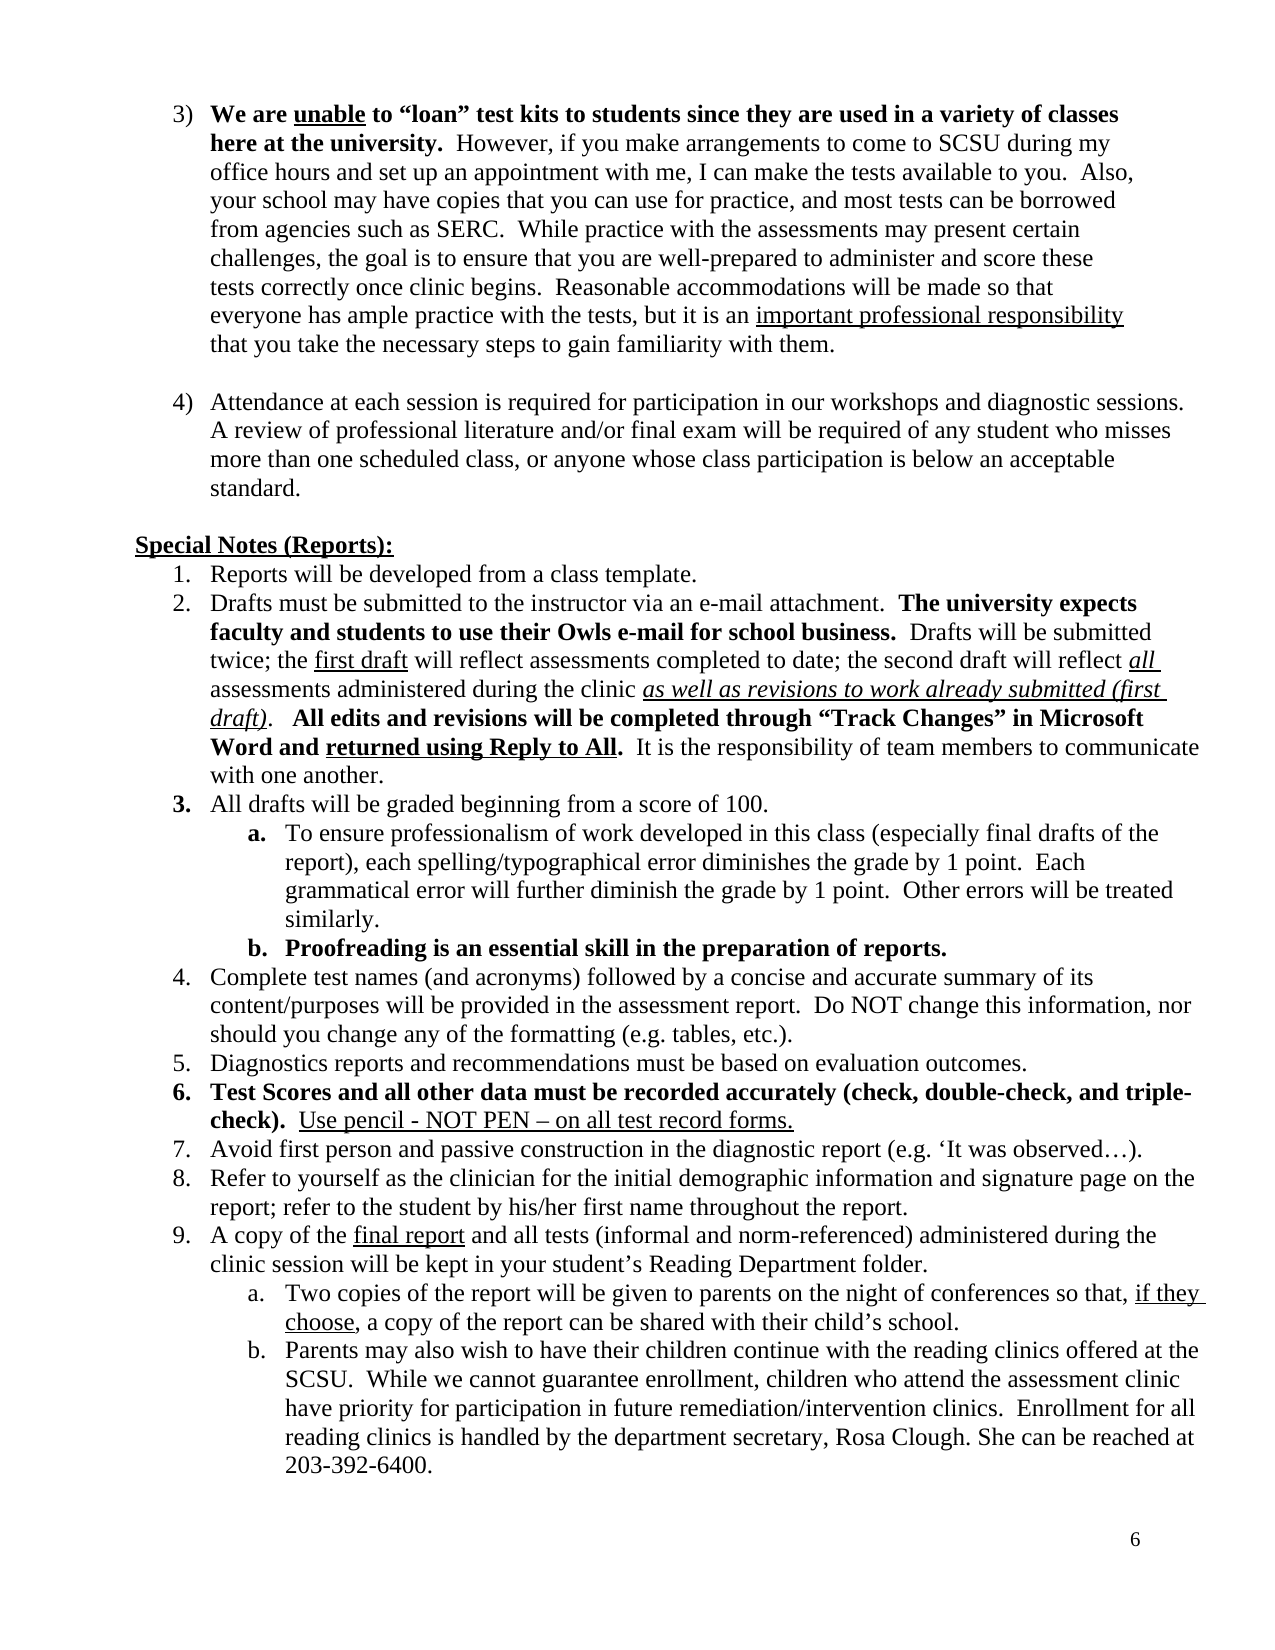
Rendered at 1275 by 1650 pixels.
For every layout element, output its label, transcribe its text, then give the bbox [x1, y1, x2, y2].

list Reports will be developed from a class template. [172, 559, 1206, 588]
list Avoid first person and passive construction in the diagnostic report (e.g. ‘It was observed…). [172, 1134, 1206, 1163]
list To ensure professionalism of work developed in this class (especially final drafts of the report), each spelling/typographical error diminishes the grade by 1 point. Each grammatical error will further diminish the grade by 1 point. Other errors will be treated similarly. [247, 818, 1206, 933]
list Drafts must be submitted to the instructor via an e-mail attachment. The university expects faculty and students to use their Owls e-mail for school business. Drafts will be submitted twice; the first draft will reflect assessments completed to date; the second draft will reflect all assessments administered during the clinic as well as revisions to work already submitted (first draft). All edits and revisions will be completed through “Track Changes” in Microsoft Word and returned using Reply to All. It is the responsibility of team members to communicate with one another. [172, 588, 1206, 789]
list Attendance at each session is required for participation in our workshops and diagnostic sessions. A review of professional literature and/or final exam will be required of any student who misses more than one scheduled class, or anyone whose class participation is below an acceptable standard. [172, 387, 1206, 502]
text Special Notes (Reports): [135, 530, 1140, 559]
list Diagnostics reports and recommendations must be based on evaluation outcomes. [172, 1048, 1206, 1077]
list We are unable to “loan” test kits to students since they are used in a variety of classes here at the university. However, if you make arrangements to come to SCSU during my office hours and set up an appointment with me, I can make the tests available to you. Also, your school may have copies that you can use for practice, and most tests can be borrowed from agencies such as SERC. While practice with the assessments may present certain challenges, the goal is to ensure that you are well-prepared to administer and score these tests correctly once clinic begins. Reasonable accommodations will be made so that everyone has ample practice with the tests, but it is an important professional responsibility that you take the necessary steps to gain familiarity with them. [172, 99, 1140, 358]
list All drafts will be graded beginning from a score of 100. [172, 789, 1206, 818]
list Two copies of the report will be given to parents on the night of conferences so that, if they choose, a copy of the report can be shared with their child’s school. [247, 1278, 1206, 1335]
list Parents may also wish to have their children continue with the reading clinics offered at the SCSU. While we cannot guarantee enrollment, children who attend the assessment clinic have priority for participation in future remediation/intervention clinics. Enrollment for all reading clinics is handled by the department secretary, Rosa Clough. She can be reached at 203-392-6400. [247, 1335, 1206, 1479]
list A copy of the final report and all tests (informal and norm-referenced) administered during the clinic session will be kept in your student’s Reading Department folder. [172, 1220, 1206, 1278]
list Complete test names (and acronyms) followed by a concise and accurate summary of its content/purposes will be provided in the assessment report. Do NOT change this information, nor should you change any of the formatting (e.g. tables, etc.). [172, 962, 1206, 1048]
list Refer to yourself as the clinician for the initial demographic information and signature page on the report; refer to the student by his/her first name throughout the report. [172, 1163, 1206, 1220]
list Test Scores and all other data must be recorded accurately (check, double-check, and triple-check). Use pencil - NOT PEN – on all test record forms. [172, 1077, 1206, 1134]
list Proofreading is an essential skill in the preparation of reports. [247, 933, 1206, 962]
